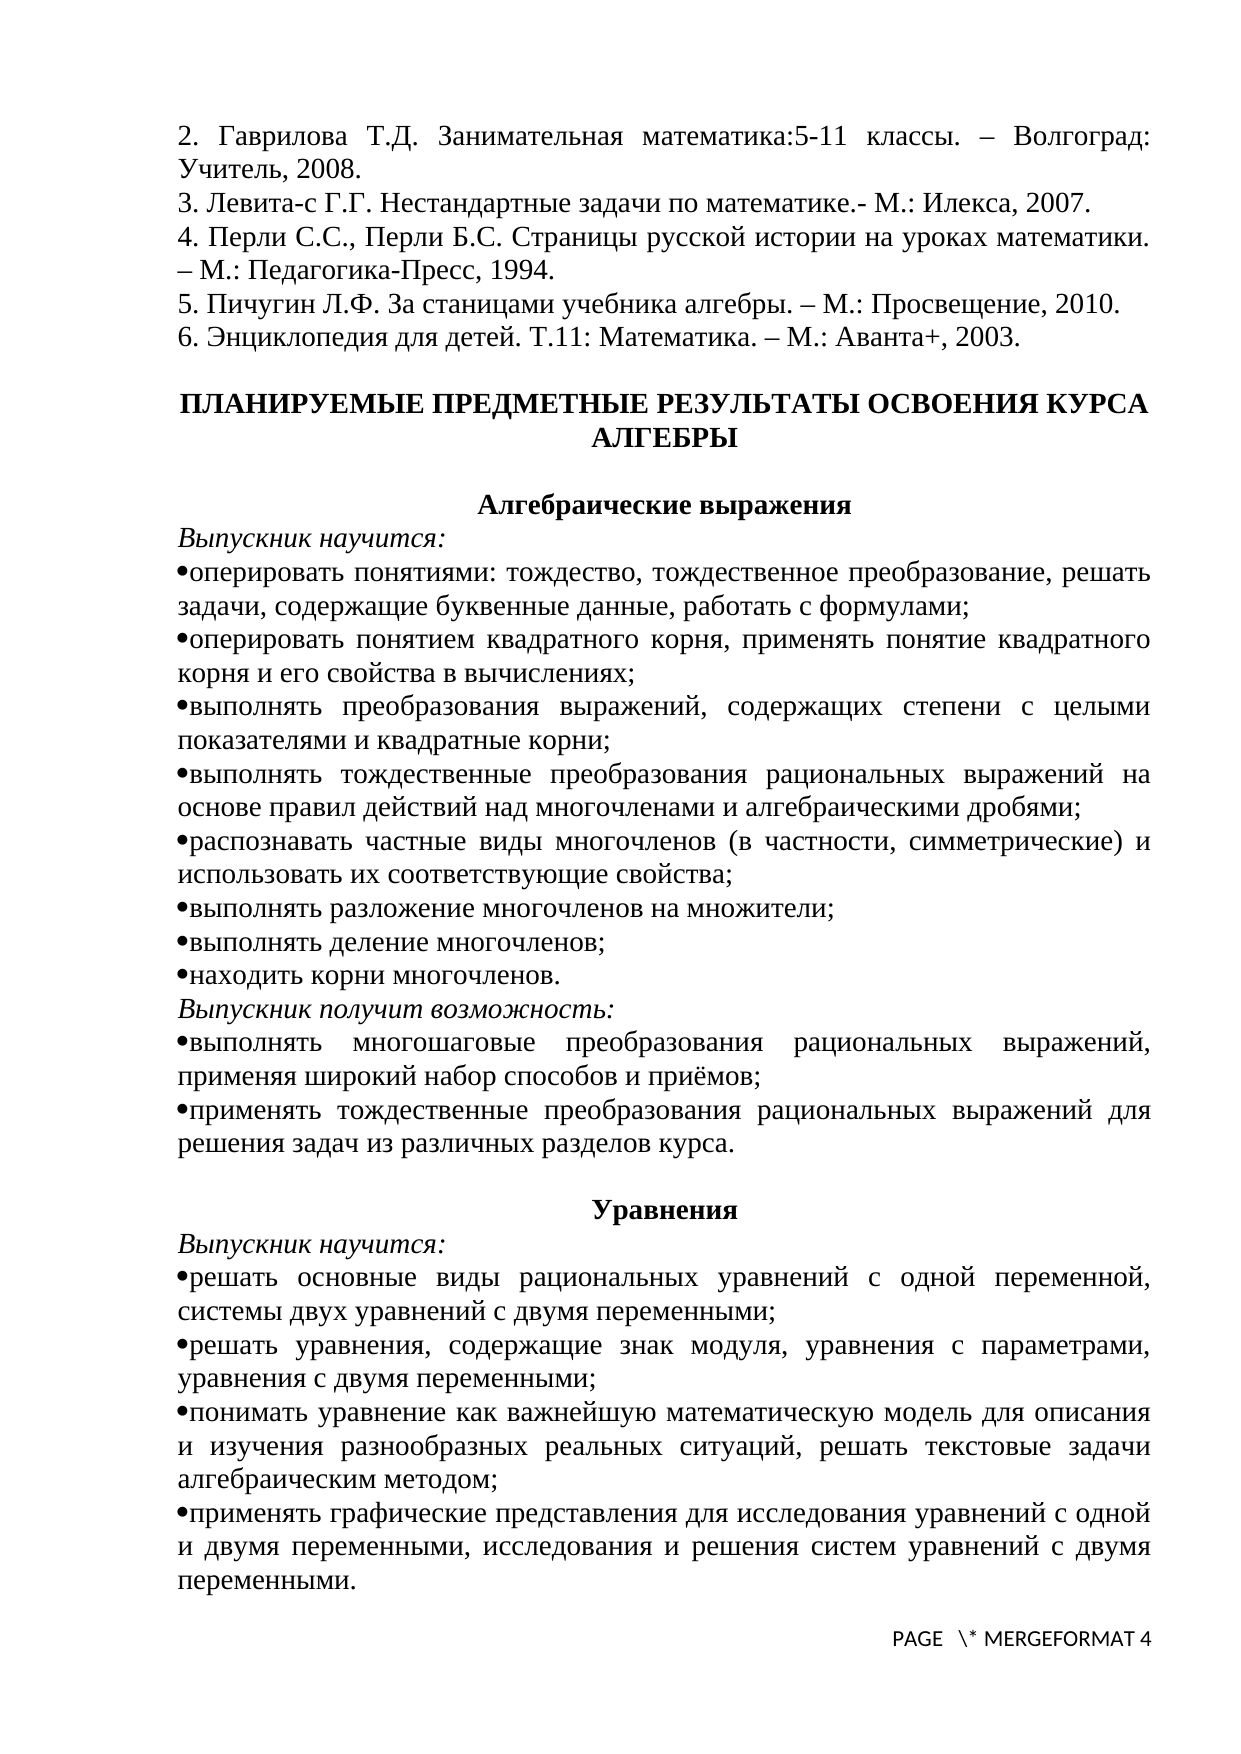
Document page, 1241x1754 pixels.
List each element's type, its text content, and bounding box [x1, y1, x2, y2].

text 4. Перли С.С., Перли Б.С. Страницы русской истории на уроках математики. – М.: Педагогика-Пресс, 1994. [177, 219, 1152, 286]
text решать основные виды рациональных уравнений с одной переменной, системы двух уравнений с двумя переменными; [177, 1259, 1152, 1327]
text 5. Пичугин Л.Ф. За станицами учебника алгебры. – М.: Просвещение, 2010. [177, 286, 1152, 319]
text применять тождественные преобразования рациональных выражений для решения задач из различных разделов курса. [177, 1092, 1152, 1159]
text 3. Левита-с Г.Г. Нестандартные задачи по математике.- М.: Илекса, 2007. [177, 185, 1152, 219]
text выполнять деление многочленов; [177, 924, 1152, 957]
text распознавать частные виды многочленов (в частности, симметрические) и использовать их соответствующие свойства; [177, 823, 1152, 890]
text 2. Гаврилова Т.Д. Занимательная математика:5-11 классы. – Волгоград: Учитель, 2008. [177, 118, 1152, 185]
text выполнять многошаговые преобразования рациональных выражений, применяя широкий набор способов и приёмов; [177, 1024, 1152, 1092]
text применять графические представления для исследования уравнений с одной и двумя переменными, исследования и решения систем уравнений с двумя переменными. [177, 1495, 1152, 1595]
text 6. Энциклопедия для детей. Т.11: Математика. – М.: Аванта+, 2003. [177, 319, 1152, 353]
text находить корни многочленов. [177, 957, 1152, 991]
text ПЛАНИРУЕМЫЕ ПРЕДМЕТНЫЕ РЕЗУЛЬТАТЫ ОСВОЕНИЯ КУРСА АЛГЕБРЫ [177, 386, 1152, 453]
text решать уравнения, содержащие знак модуля, уравнения с параметрами, уравнения с двумя переменными; [177, 1327, 1152, 1394]
text выполнять тождественные преобразования рациональных выражений на основе правил действий над многочленами и алгебраическими дробями; [177, 756, 1152, 823]
text Выпускник научится: [177, 521, 1152, 554]
text оперировать понятиями: тождество, тождественное преобразование, решать задачи, содержащие буквенные данные, работать с формулами; [177, 554, 1152, 621]
text выполнять преобразования выражений, содержащих степени с целыми показателями и квадратные корни; [177, 688, 1152, 756]
text понимать уравнение как важнейшую математическую модель для описания и изучения разнообразных реальных ситуаций, решать текстовые задачи алгебраическим методом; [177, 1394, 1152, 1495]
text Алгебраические выражения [177, 487, 1152, 521]
text Выпускник получит возможность: [177, 991, 1152, 1024]
text Выпускник научится: [177, 1226, 1152, 1259]
text Уравнения [177, 1192, 1152, 1226]
text оперировать понятием квадратного корня, применять понятие квадратного корня и его свойства в вычислениях; [177, 621, 1152, 688]
text выполнять разложение многочленов на множители; [177, 890, 1152, 924]
